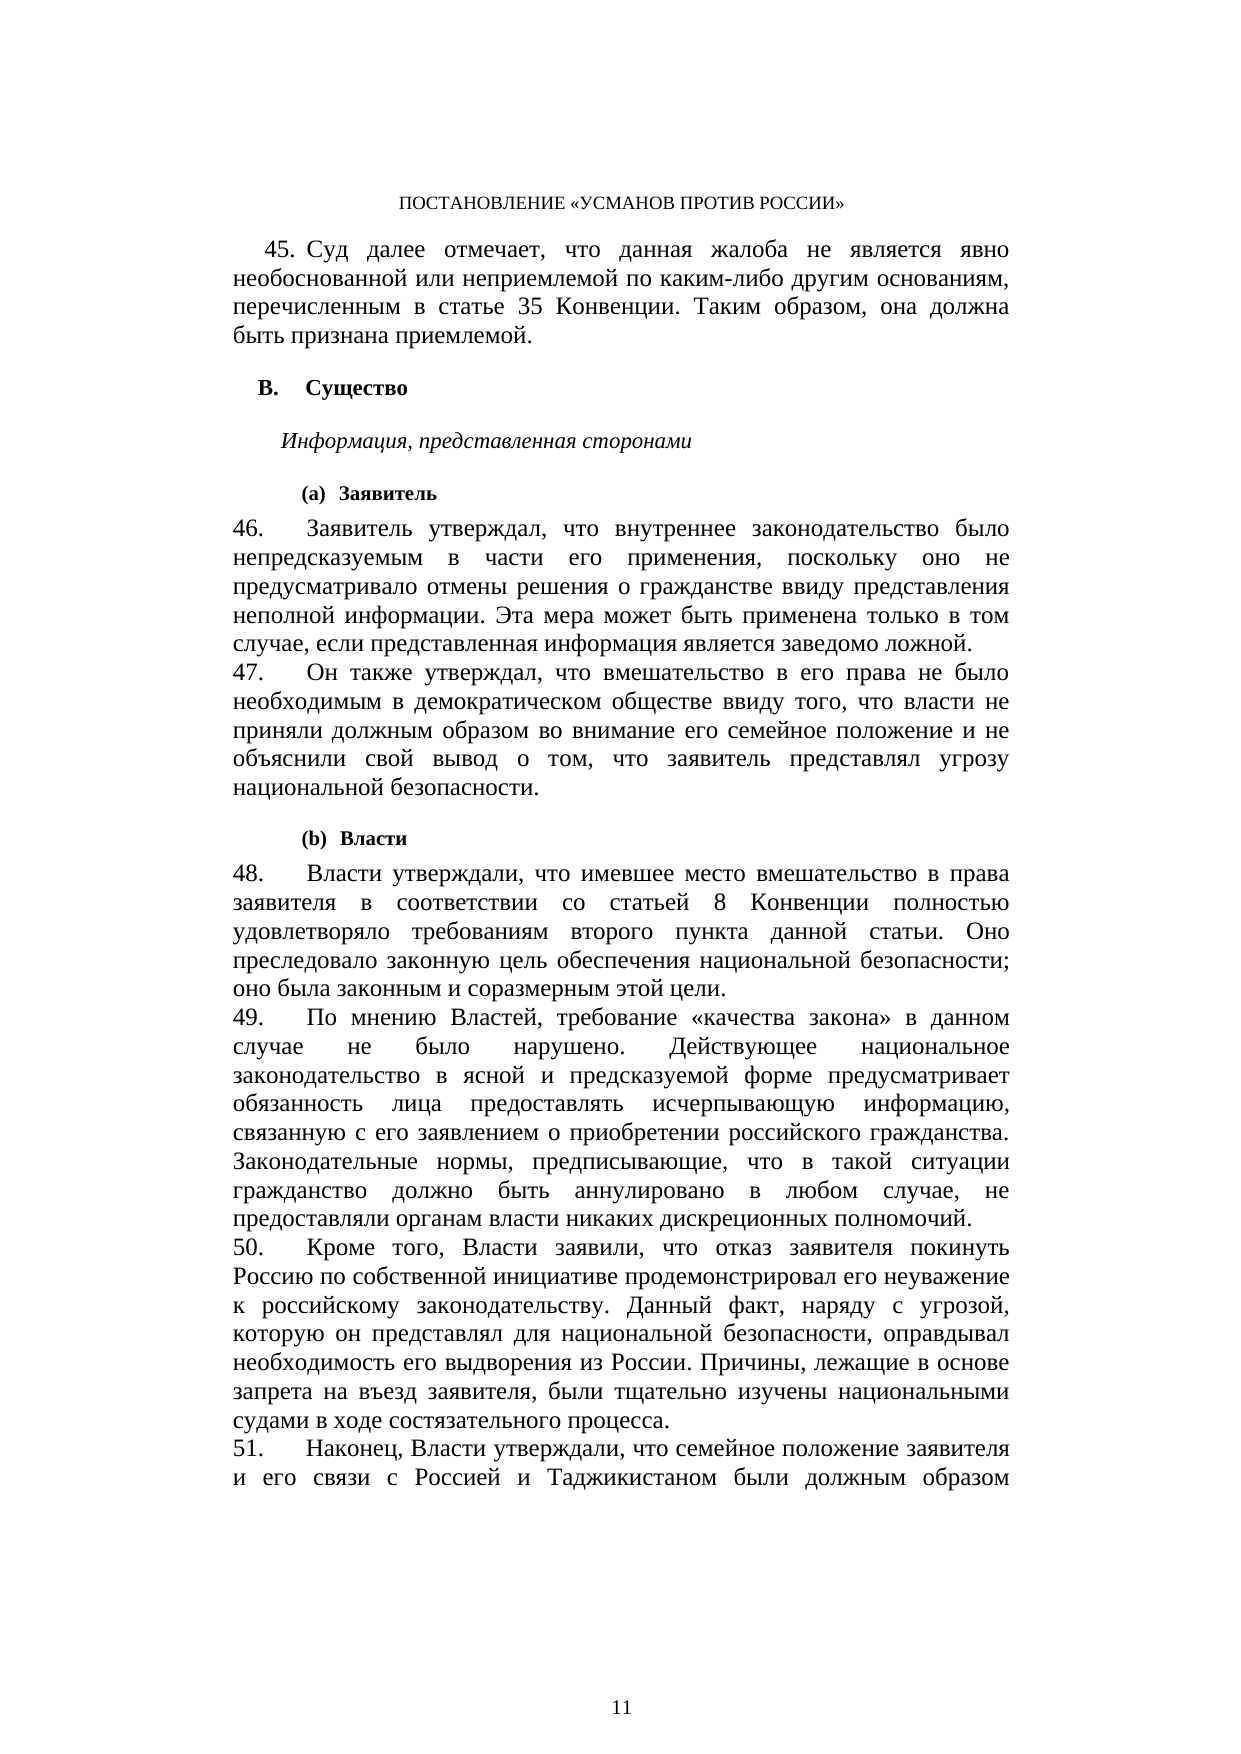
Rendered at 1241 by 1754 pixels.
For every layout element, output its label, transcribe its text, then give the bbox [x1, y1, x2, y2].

list Кроме того, Власти заявили, что отказ заявителя покинуть Россию по собственной инициативе продемонстрировал его неуважение к российскому законодательству. Данный факт, наряду с угрозой, которую он представлял для национальной безопасности, оправдывал необходимость его выдворения из России. Причины, лежащие в основе запрета на въезд заявителя, были тщательно изучены национальными судами в ходе состязательного процесса. [233, 1232, 1010, 1433]
list Заявитель утверждал, что внутреннее законодательство было непредсказуемым в части его применения, поскольку оно не предусматривало отмены решения о гражданстве ввиду представления неполной информации. Эта мера может быть применена только в том случае, если представленная информация является заведомо ложной. [233, 513, 1010, 657]
text Информация, представленная сторонами [233, 427, 1010, 454]
list Он также утверждал, что вмешательство в его права не было необходимым в демократическом обществе ввиду того, что власти не приняли должным образом во внимание его семейное положение и не объяснили свой вывод о том, что заявитель представлял угрозу национальной безопасности. [233, 657, 1010, 801]
list Заявитель [233, 481, 1010, 505]
list Суд далее отмечает, что данная жалоба не является явно необоснованной или неприемлемой по каким-либо другим основаниям, перечисленным в статье 35 Конвенции. Таким образом, она должна быть признана приемлемой. [233, 234, 1010, 349]
list Власти утверждали, что имевшее место вмешательство в права заявителя в соответствии со статьей 8 Конвенции полностью удовлетворяло требованиям второго пункта данной статьи. Оно преследовало законную цель обеспечения национальной безопасности; оно была законным и соразмерным этой цели. [233, 858, 1010, 1002]
list Власти [233, 826, 1010, 850]
list По мнению Властей, требование «качества закона» в данном случае не было нарушено. Действующее национальное законодательство в ясной и предсказуемой форме предусматривает обязанность лица предоставлять исчерпывающую информацию, связанную с его заявлением о приобретении российского гражданства. Законодательные нормы, предписывающие, что в такой ситуации гражданство должно быть аннулировано в любом случае, не предоставляли органам власти никаких дискреционных полномочий. [233, 1002, 1010, 1232]
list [233, 1433, 1010, 1491]
list Существо [233, 374, 1010, 400]
